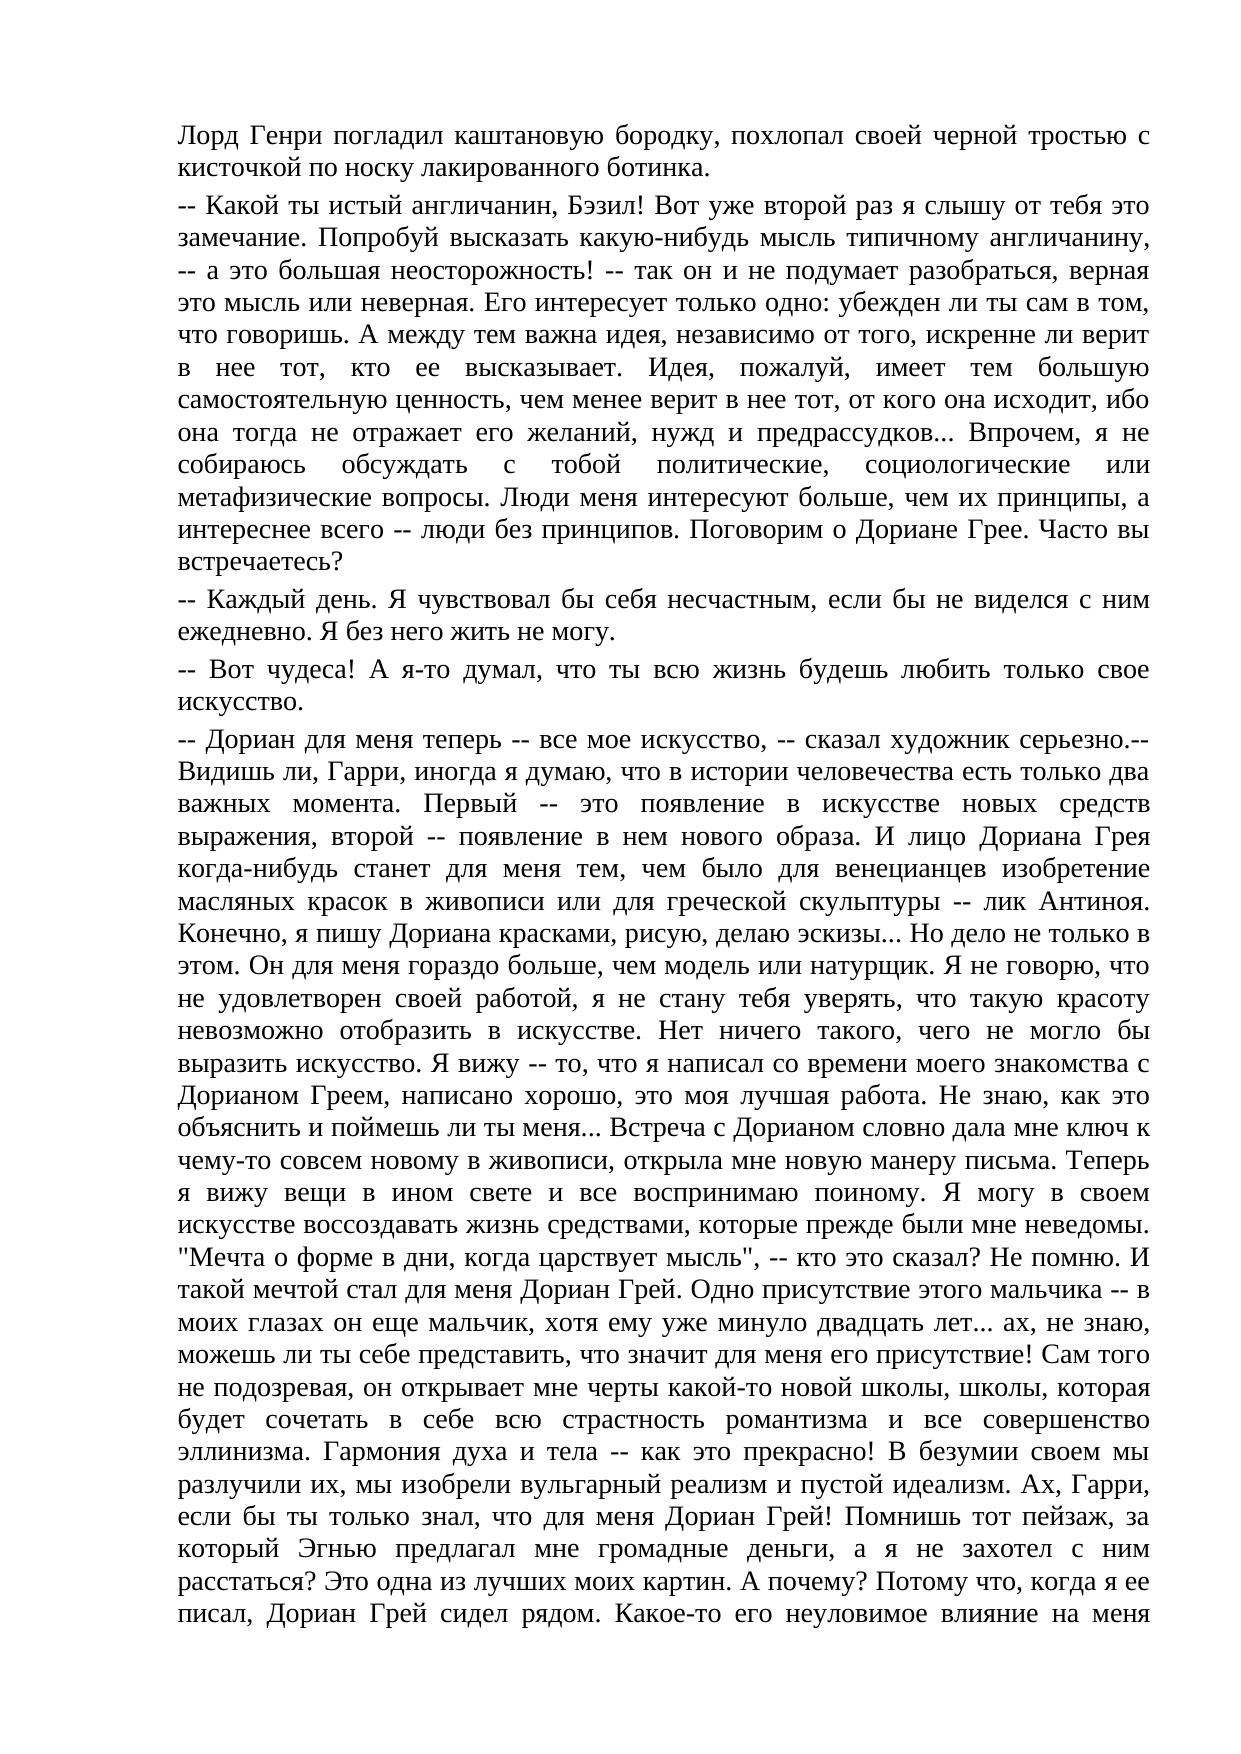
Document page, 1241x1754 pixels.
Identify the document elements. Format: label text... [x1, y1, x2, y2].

text -- Какой ты истый англичанин, Бэзил! Вот уже второй раз я слышу от тебя это замечание. Попробуй высказать какую-нибудь мысль типичному англичанину, -- а это большая неосторожность! -- так он и не подумает разобраться, верная это мысль или неверная. Его интересует только одно: убежден ли ты сам в том, что говоришь. А между тем важна идея, независимо от того, искренне ли верит в нее тот, кто ее высказывает. Идея, пожалуй, имеет тем большую самостоятельную ценность, чем менее верит в нее тот, от кого она исходит, ибо она тогда не отражает его желаний, нужд и предрассудков... Впрочем, я не собираюсь обсуждать с тобой политические, социологические или метафизические вопросы. Люди меня интересуют больше, чем их принципы, а интереснее всего -- люди без принципов. Поговорим о Дориане Грее. Часто вы встречаетесь? [177, 188, 1152, 577]
text -- Каждый день. Я чувствовал бы себя несчастным, если бы не виделся с ним ежедневно. Я без него жить не могу. [177, 582, 1152, 647]
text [177, 722, 1152, 1629]
text Лорд Генри погладил каштановую бородку, похлопал своей черной тростью с кисточкой по носку лакированного ботинка. [177, 118, 1152, 183]
text -- Вот чудеса! А я-то думал, что ты всю жизнь будешь любить только свое искусство. [177, 652, 1152, 717]
